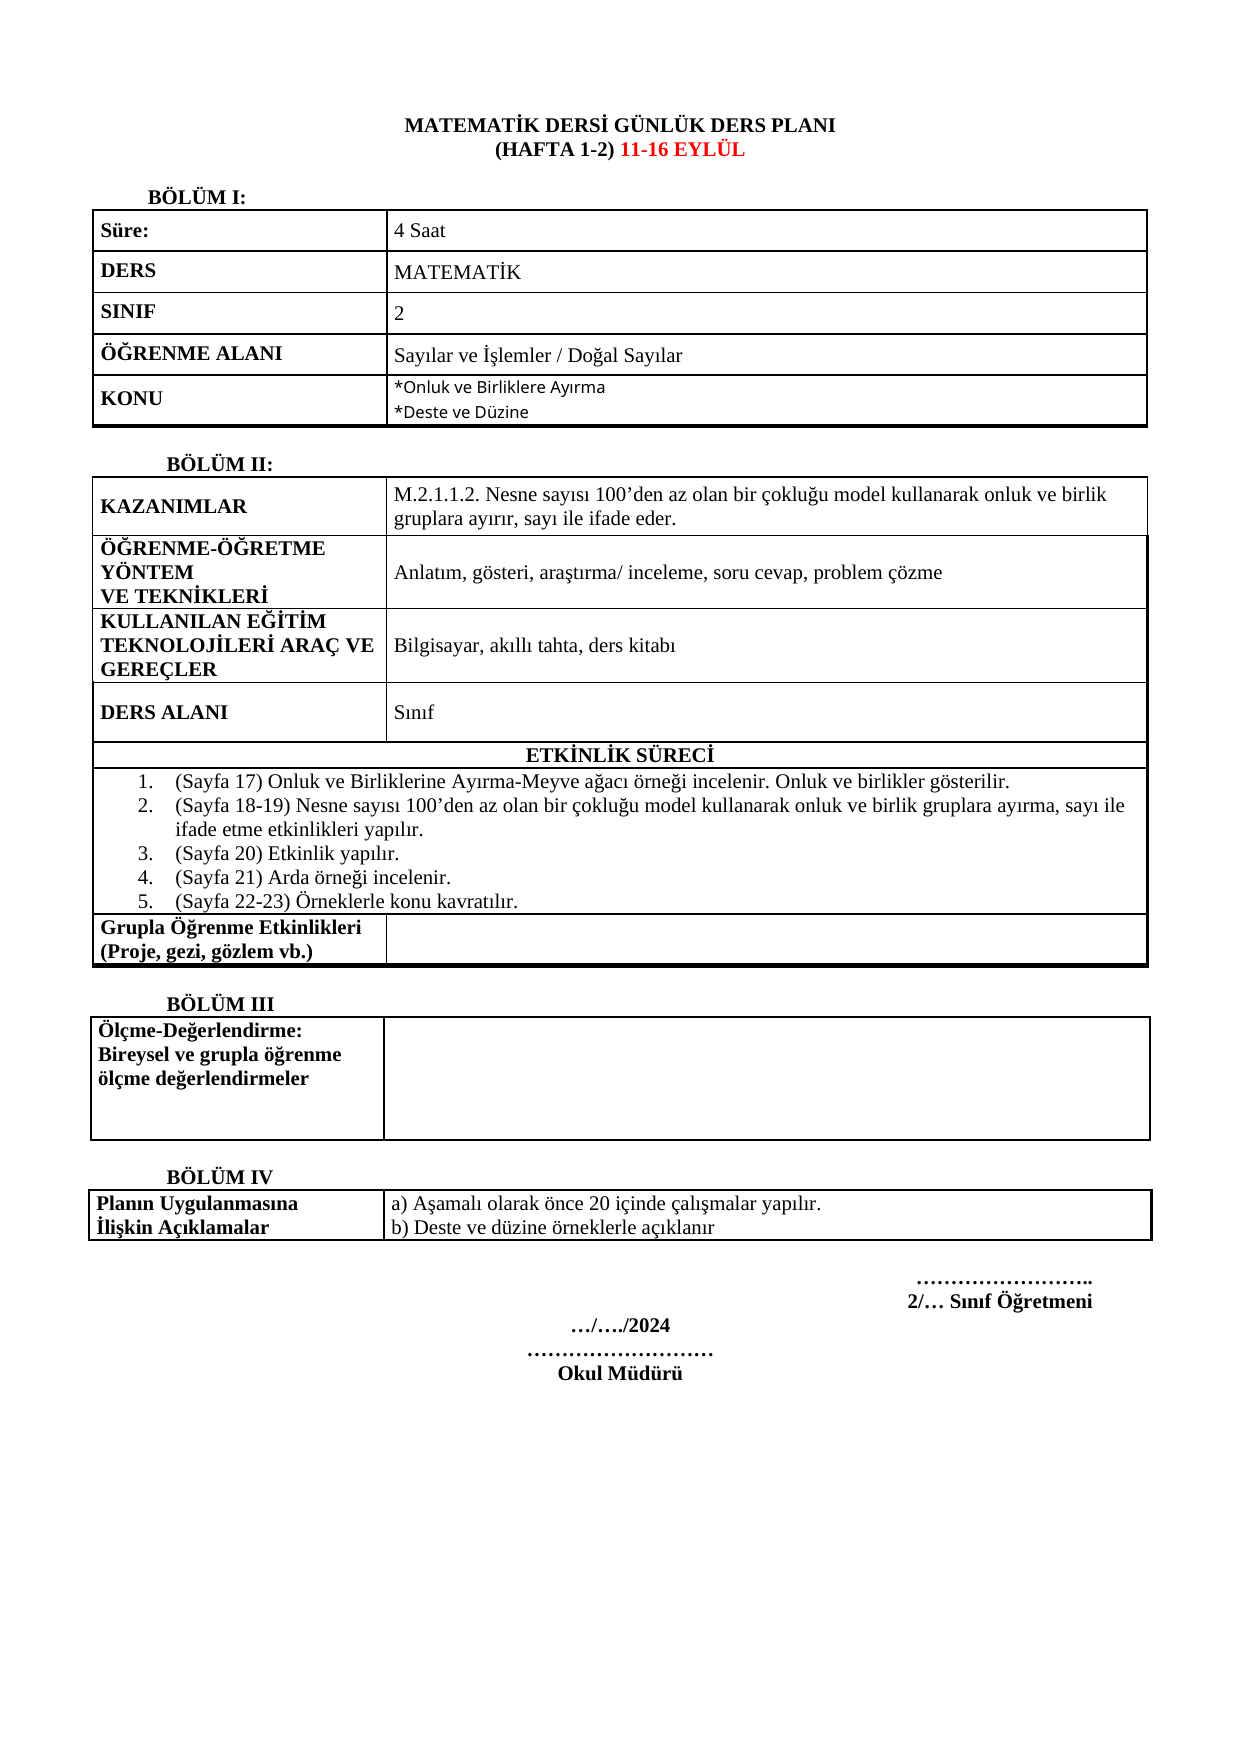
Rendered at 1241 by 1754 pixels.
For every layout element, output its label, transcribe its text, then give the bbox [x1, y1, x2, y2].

text (HAFTA 1-2) 11-16 EYLÜL [148, 137, 1092, 161]
table_header Süre: [94, 211, 386, 250]
table_cell MATEMATİK [388, 252, 1146, 292]
table_header Planın Uygulanmasına İlişkin Açıklamalar [90, 1191, 383, 1239]
table_cell 2 [388, 293, 1146, 333]
table_header 4 Saat [388, 211, 1146, 250]
table_header Ölçme-Değerlendirme: Bireysel ve grupla öğrenme ölçme değerlendirmeler [92, 1018, 383, 1138]
table_cell KONU [94, 376, 386, 424]
table_cell ÖĞRENME-ÖĞRETME YÖNTEM VE TEKNİKLERİ [93, 536, 386, 608]
subtitle BÖLÜM III [148, 992, 1092, 1016]
table_cell KULLANILAN EĞİTİM TEKNOLOJİLERİ ARAÇ VE GEREÇLER [93, 609, 386, 681]
table_header [385, 1018, 1149, 1138]
table_cell Bilgisayar, akıllı tahta, ders kitabı [387, 609, 1146, 681]
table_header M.2.1.1.2. Nesne sayısı 100’den az olan bir çokluğu model kullanarak onluk ve birlik gruplara ayırır, sayı ile ifade eder. [387, 478, 1147, 535]
table_cell Sınıf [387, 683, 1146, 741]
table_cell DERS ALANI [94, 683, 386, 741]
subtitle BÖLÜM IV [148, 1164, 1092, 1189]
text ……………………… [148, 1337, 1092, 1361]
table_header KAZANIMLAR [93, 478, 386, 535]
text BÖLÜM I: [148, 185, 1092, 209]
text …………………….. [148, 1265, 1092, 1289]
table_cell ETKİNLİK SÜRECİ [94, 743, 1146, 767]
text …/…./2024 [148, 1313, 1092, 1337]
table_cell Grupla Öğrenme Etkinlikleri (Proje, gezi, gözlem vb.) [94, 915, 386, 963]
text MATEMATİK DERSİ GÜNLÜK DERS PLANI [148, 113, 1092, 137]
table_cell [387, 915, 1146, 963]
table_cell *Onluk ve Birliklere Ayırma *Deste ve Düzine [388, 376, 1146, 424]
table_cell (Sayfa 17) Onluk ve Birliklerine Ayırma-Meyve ağacı örneği incelenir. Onluk ve birlikler gösterilir. (Sayfa 18-19) Nesne sayısı 100’den az olan bir çokluğu model kullanarak onluk ve birlik gruplara ayırma, sayı ile ifade etme etkinlikleri yapılır. (Sayfa 20) Etkinlik yapılır. (Sayfa 21) Arda örneği incelenir. (Sayfa 22-23) Örneklerle konu kavratılır. [94, 769, 1146, 913]
table_cell ÖĞRENME ALANI [94, 335, 386, 374]
table_cell SINIF [94, 293, 386, 333]
text 2/… Sınıf Öğretmeni [148, 1289, 1092, 1313]
text BÖLÜM II: [148, 452, 1092, 476]
table_cell Sayılar ve İşlemler / Doğal Sayılar [388, 335, 1146, 374]
table_header a) Aşamalı olarak önce 20 içinde çalışmalar yapılır. b) Deste ve düzine örneklerle açıklanır [385, 1191, 1150, 1239]
table_cell Anlatım, gösteri, araştırma/ inceleme, soru cevap, problem çözme [387, 536, 1146, 608]
text Okul Müdürü [148, 1361, 1092, 1385]
table_cell DERS [94, 252, 386, 292]
